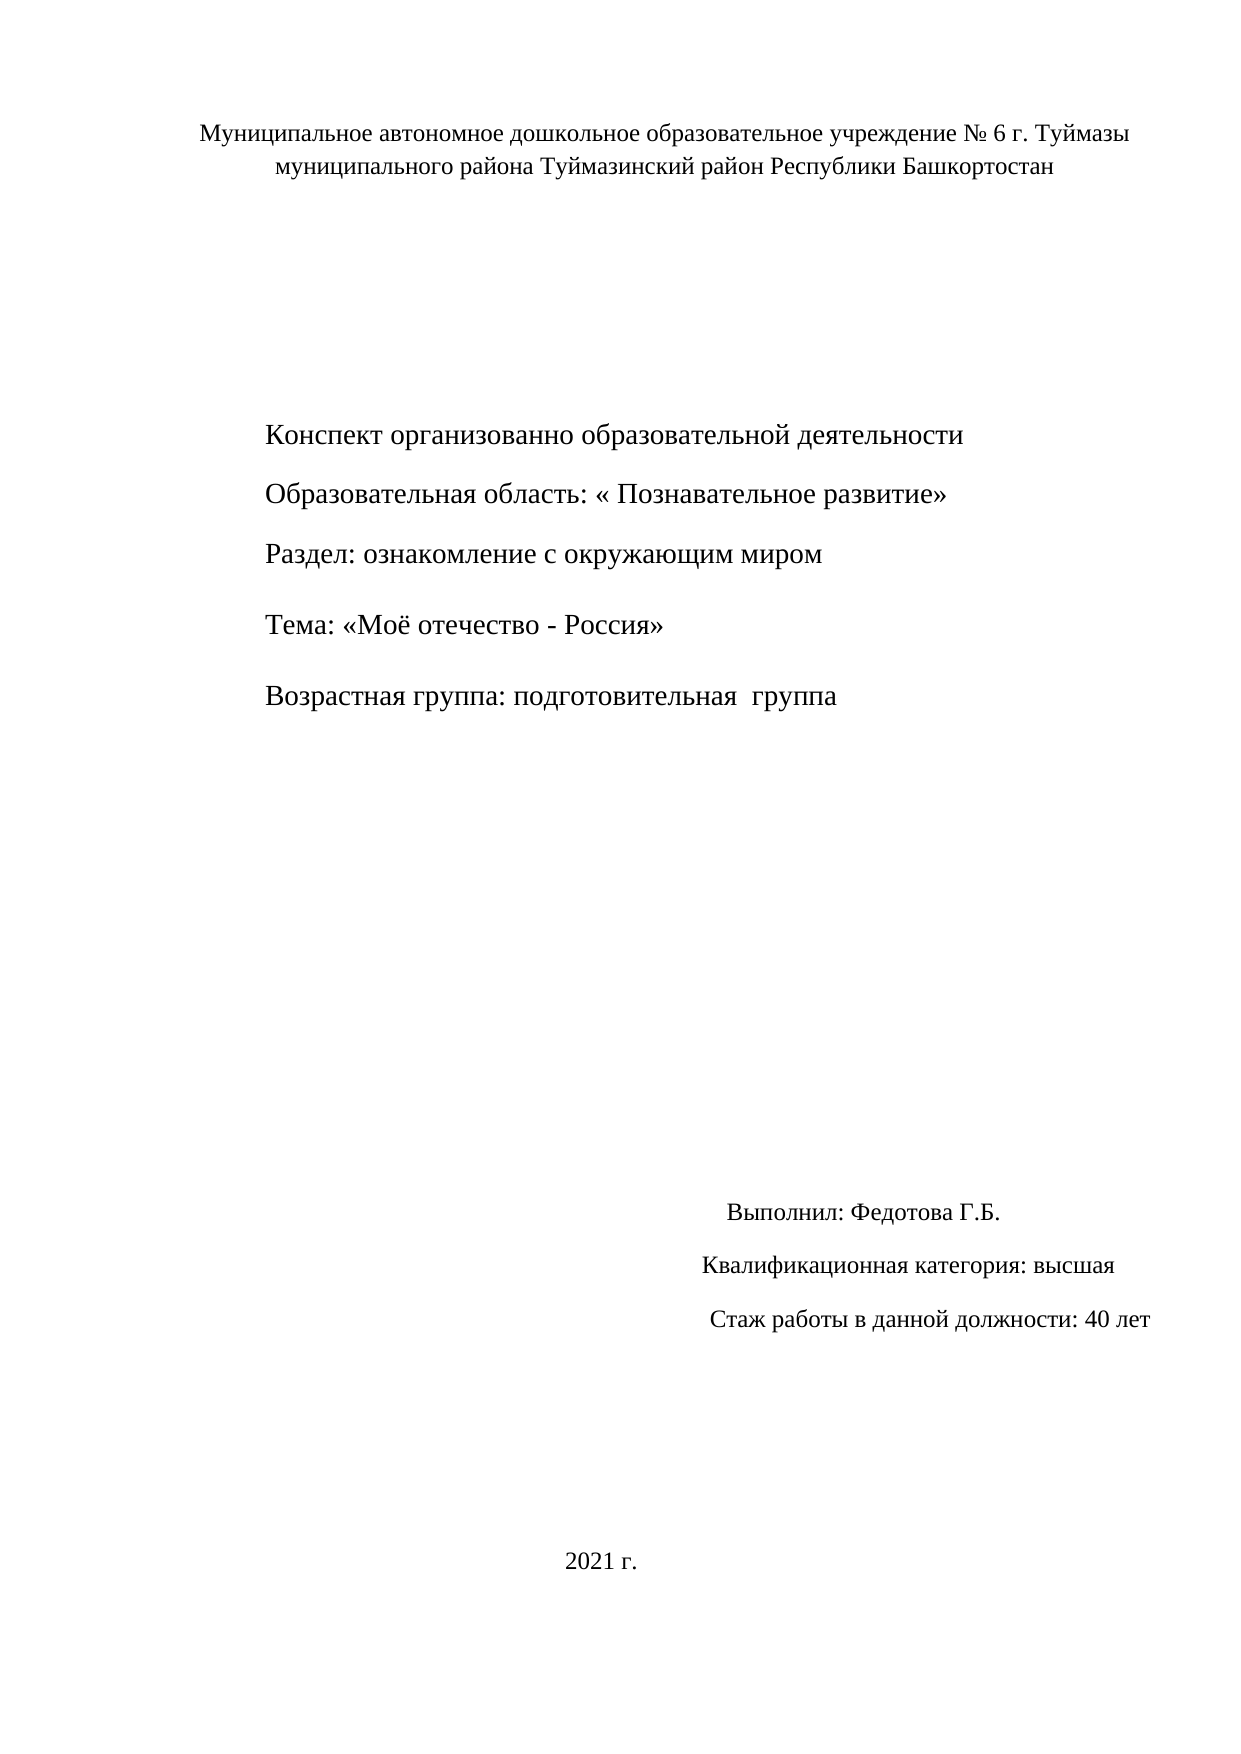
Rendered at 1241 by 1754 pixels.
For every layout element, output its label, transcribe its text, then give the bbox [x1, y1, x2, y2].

text Стаж работы в данной должности: 40 лет [177, 1304, 1152, 1333]
text Выполнил: Федотова Г.Б. [177, 1197, 1152, 1226]
text Конспект организованно образовательной деятельности [177, 417, 1152, 451]
text Возрастная группа: подготовительная группа [177, 678, 1152, 712]
text Квалификационная категория: высшая [177, 1251, 1152, 1279]
text Образовательная область: « Познавательное развитие» [177, 476, 1152, 510]
text Тема: «Моё отечество - Россия» [177, 607, 1152, 641]
text Муниципальное автономное дошкольное образовательное учреждение № . Туймазы муниципального района Туймазинский район Республики Башкортостан [177, 118, 1152, 180]
text Раздел: ознакомление с окружающим миром [177, 536, 1152, 569]
text 2021 г. [177, 1546, 1152, 1575]
